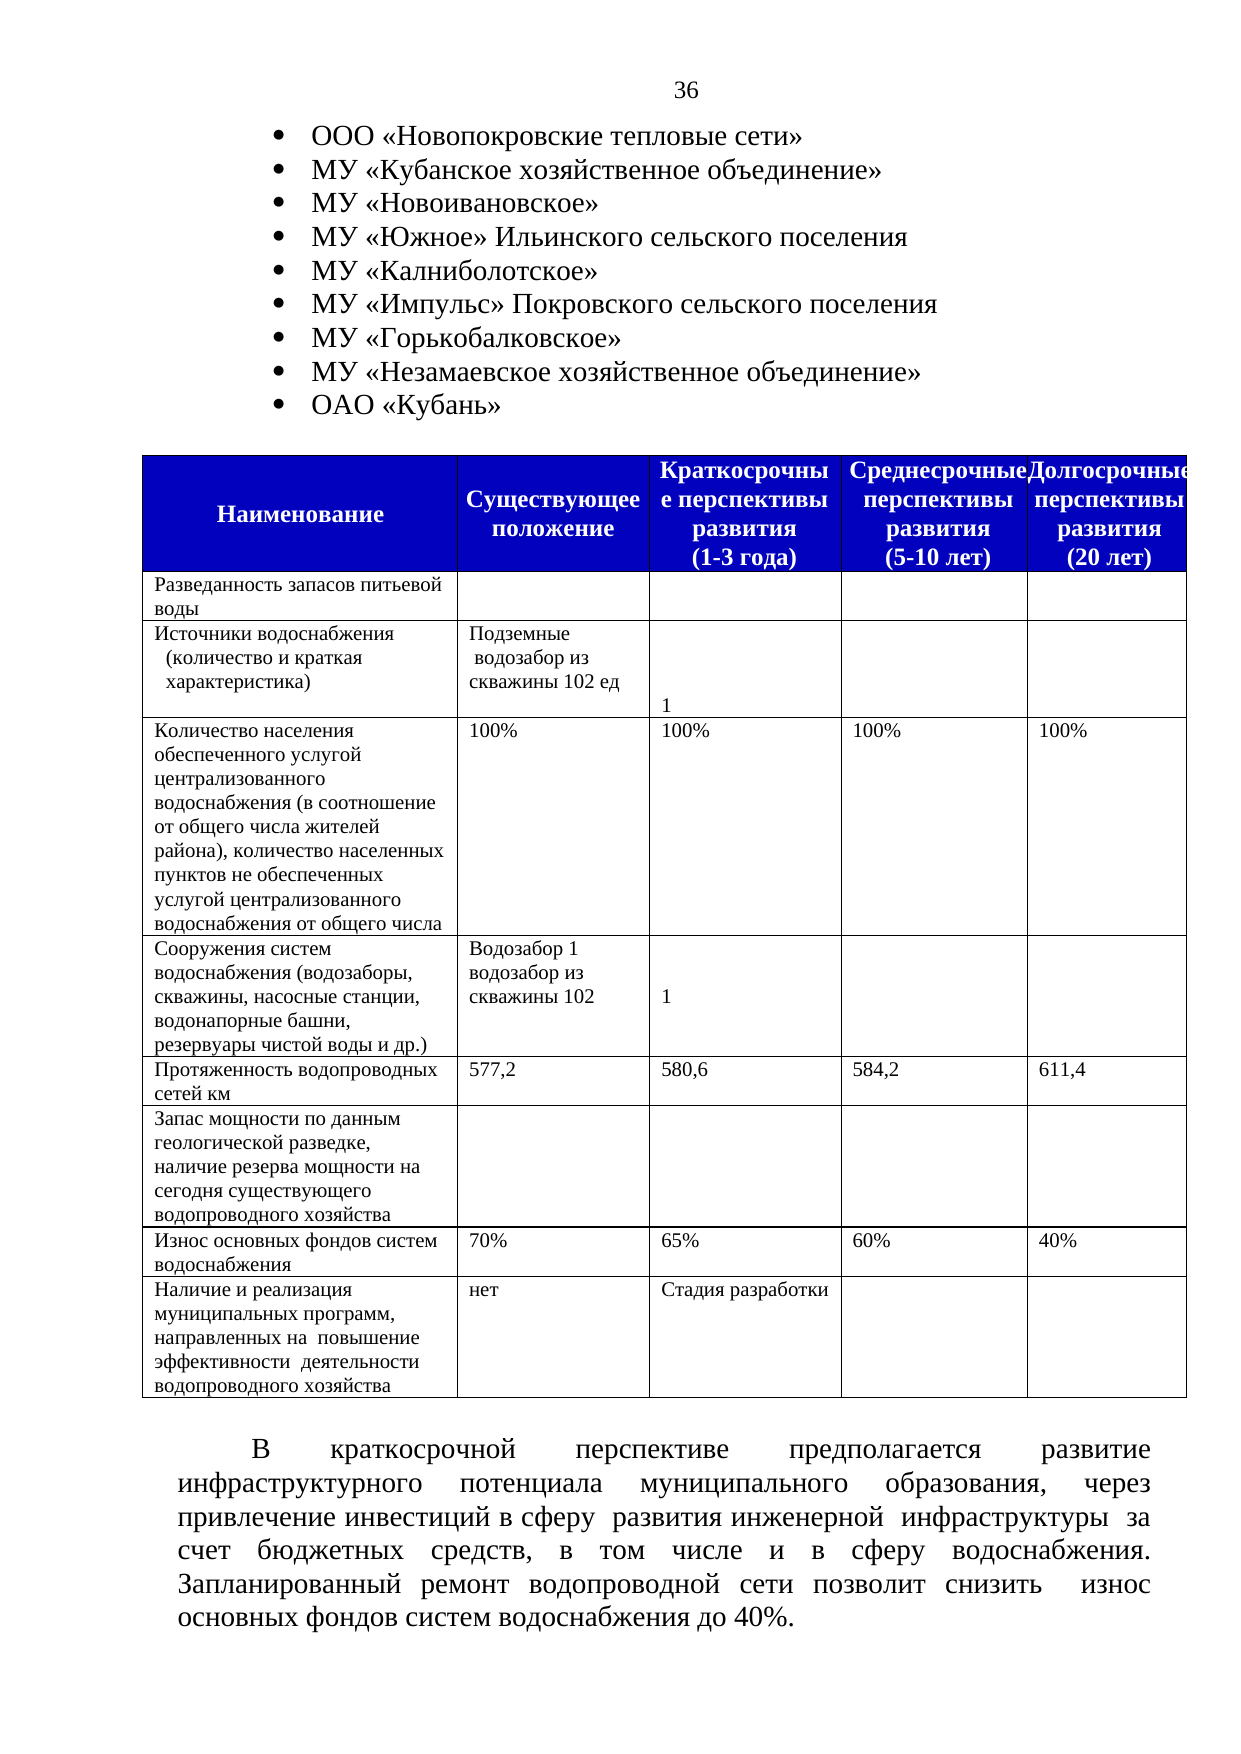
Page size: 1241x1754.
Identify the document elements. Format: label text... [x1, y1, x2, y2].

list ОАО «Кубань» [274, 387, 1152, 421]
table_cell 40% [1028, 1228, 1186, 1276]
list МУ «Импульс» Покровского сельского поселения [274, 286, 1152, 320]
list МУ «Новоивановское» [274, 185, 1152, 219]
text В краткосрочной перспективе предполагается развитие инфраструктурного потенциала муниципального образования, через привлечение инвестиций в сферу развития инженерной инфраструктуры за счет бюджетных средств, в том числе и в сферу водоснабжения. Запланированный ремонт водопроводной сети позволит снизить износ основных фондов систем водоснабжения до 40%. [177, 1432, 1152, 1633]
table_cell 611,4 [1028, 1057, 1186, 1105]
table_cell [458, 572, 649, 620]
list ООО «Новопокровские тепловые сети» [274, 118, 1152, 152]
table_cell [842, 1277, 1027, 1397]
table_cell нет [458, 1277, 649, 1397]
table_cell 100% [458, 718, 649, 934]
table_cell Источники водоснабжения (количество и краткая характеристика) [143, 621, 457, 717]
table_cell [650, 572, 841, 620]
table_cell Количество населения обеспеченного услугой централизованного водоснабжения (в соотношение от общего числа жителей района), количество населенных пунктов не обеспеченных услугой централизованного водоснабжения от общего числа [143, 718, 457, 934]
table_cell [1028, 936, 1186, 1056]
list МУ «Кубанское хозяйственное объединение» [274, 152, 1152, 185]
table_cell 70% [458, 1228, 649, 1276]
table_cell [842, 1106, 1027, 1226]
table_cell Запас мощности по данным геологической разведке, наличие резерва мощности на сегодня существующего водопроводного хозяйства [143, 1106, 457, 1226]
table_cell [1028, 572, 1186, 620]
table_cell [1028, 1106, 1186, 1226]
table_cell 100% [650, 718, 841, 934]
table_cell [842, 621, 1027, 717]
table_cell [1028, 1277, 1186, 1397]
table_cell Наличие и реализация муниципальных программ, направленных на повышение эффективности деятельности водопроводного хозяйства [143, 1277, 457, 1397]
table_cell Износ основных фондов систем водоснабжения [143, 1228, 457, 1276]
table_cell Разведанность запасов питьевой воды [143, 572, 457, 620]
list МУ «Горькобалковское» [274, 320, 1152, 354]
list МУ «Калниболотское» [274, 253, 1152, 286]
table_cell Протяженность водопроводных сетей км [143, 1057, 457, 1105]
table_cell Стадия разработки [650, 1277, 841, 1397]
table_cell Подземные водозабор из скважины 102 ед [458, 621, 649, 717]
table_cell [458, 1106, 649, 1226]
table_cell 577,2 [458, 1057, 649, 1105]
table_cell [1028, 621, 1186, 717]
table_cell [650, 1106, 841, 1226]
table_cell 1 [650, 621, 841, 717]
table_cell [842, 572, 1027, 620]
table_cell 580,6 [650, 1057, 841, 1105]
list МУ «Южное» Ильинского сельского поселения [274, 219, 1152, 253]
table_header Среднесрочные перспективы развития (5-10 лет) [842, 456, 1027, 571]
table_header Краткосрочные перспективы развития (1-3 года) [650, 456, 841, 571]
table_header Долгосрочные перспективы развития (20 лет) [1028, 456, 1186, 571]
table_cell 100% [842, 718, 1027, 934]
table_cell [842, 936, 1027, 1056]
list МУ «Незамаевское хозяйственное объединение» [274, 354, 1152, 387]
table_header Существующее положение [458, 456, 649, 571]
table_cell 60% [842, 1228, 1027, 1276]
table_cell 100% [1028, 718, 1186, 934]
table_cell 1 [650, 936, 841, 1056]
table_cell 65% [650, 1228, 841, 1276]
table_cell Сооружения систем водоснабжения (водозаборы, скважины, насосные станции, водонапорные башни, резервуары чистой воды и др.) [143, 936, 457, 1056]
table_header Наименование [143, 456, 457, 571]
table_cell 584,2 [842, 1057, 1027, 1105]
table_cell Водозабор 1 водозабор из скважины 102 [458, 936, 649, 1056]
